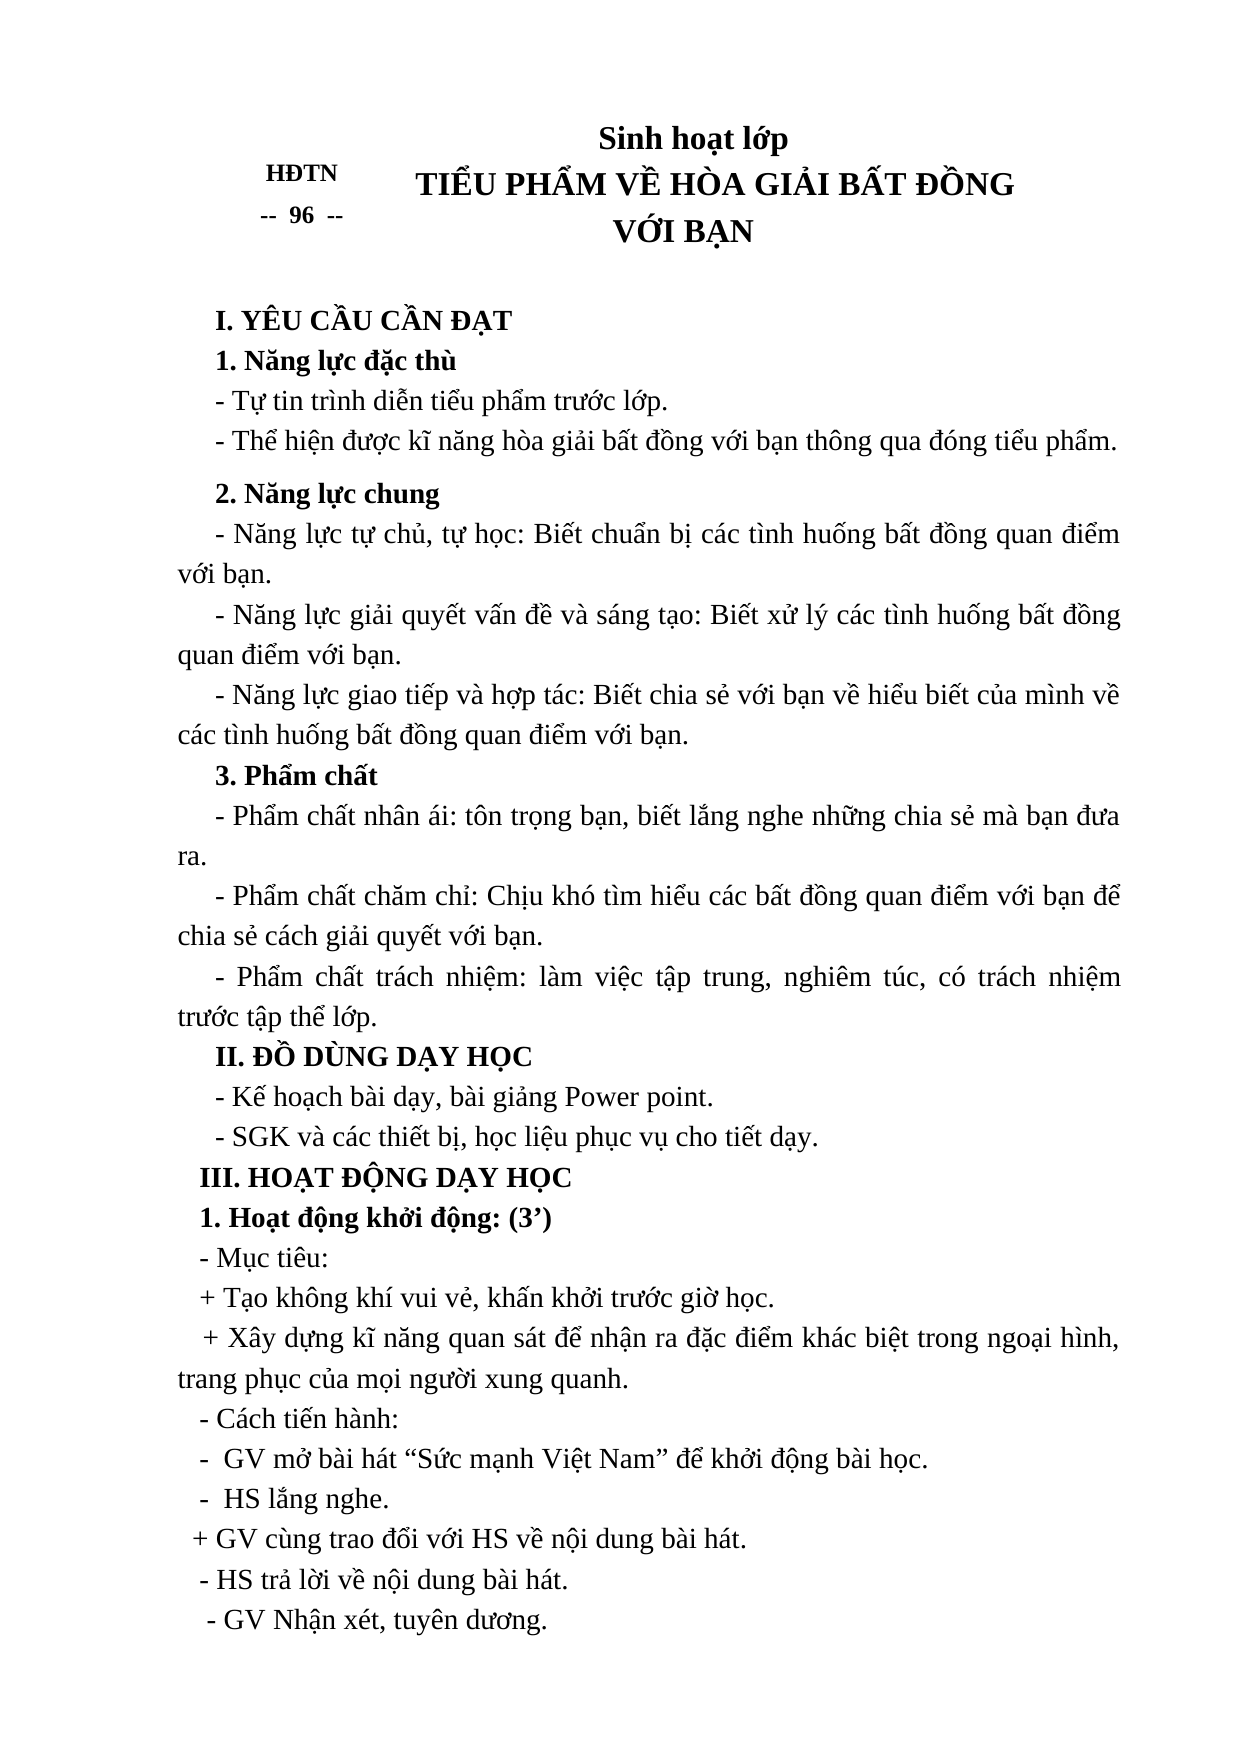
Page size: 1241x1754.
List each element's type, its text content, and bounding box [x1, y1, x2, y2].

text - HS trả lời về nội dung bài hát. [177, 1562, 1122, 1595]
text 1. Năng lực đặc thù [177, 343, 1122, 377]
text 3. Phẩm chất [177, 758, 1122, 791]
text - HS lắng nghe. [177, 1481, 1122, 1515]
text - Thể hiện được kĩ năng hòa giải bất đồng với bạn thông qua đóng tiểu phẩm. [177, 423, 1122, 457]
text - GV mở bài hát “Sức mạnh Việt Nam” để khởi động bài học. [177, 1441, 1122, 1475]
text - SGK và các thiết bị, học liệu phục vụ cho tiết dạy. [177, 1119, 1122, 1153]
text + Tạo không khí vui vẻ, khấn khởi trước giờ học. [177, 1280, 1122, 1314]
text - Năng lực giao tiếp và hợp tác: Biết chia sẻ với bạn về hiểu biết của mình về các tình huống bất đồng quan điểm với bạn. [177, 677, 1122, 751]
text + Xây dựng kĩ năng quan sát để nhận ra đặc điểm khác biệt trong ngoại hình, trang phục của mọi người xung quanh. [177, 1321, 1122, 1394]
text 2. Năng lực chung [177, 476, 1122, 510]
text I. YÊU CẦU CẦN ĐẠT [177, 303, 1122, 336]
text 1. Hoạt động khởi động: (3’) [177, 1200, 1122, 1233]
text - Kế hoạch bài dạy, bài giảng Power point. [177, 1079, 1122, 1113]
text - Phẩm chất nhân ái: tôn trọng bạn, biết lắng nghe những chia sẻ mà bạn đưa ra. [177, 798, 1122, 872]
text - GV Nhận xét, tuyên dương. [177, 1602, 1122, 1636]
text + GV cùng trao đổi với HS về nội dung bài hát. [177, 1522, 1122, 1555]
text Sinh hoạt lớp [177, 118, 1122, 156]
text III. HOẠT ĐỘNG DẠY HỌC [177, 1160, 1122, 1193]
text - Năng lực tự chủ, tự học: Biết chuẩn bị các tình huống bất đồng quan điểm với bạn. [177, 516, 1122, 590]
text - Năng lực giải quyết vấn đề và sáng tạo: Biết xử lý các tình huống bất đồng quan điểm với bạn. [177, 597, 1122, 671]
text VỚI BẠN [177, 211, 1122, 249]
text II. ĐỒ DÙNG DẠY HỌC [177, 1039, 1122, 1073]
text - Tự tin trình diễn tiểu phẩm trước lớp. [177, 383, 1122, 417]
text - Phẩm chất chăm chỉ: Chịu khó tìm hiểu các bất đồng quan điểm với bạn để chia sẻ cách giải quyết với bạn. [177, 878, 1122, 952]
text TIỂU PHẨM VỀ HÒA GIẢI BẤT ĐỒNG [177, 164, 1122, 202]
text - Mục tiêu: [177, 1240, 1122, 1274]
text - Cách tiến hành: [177, 1401, 1122, 1434]
text - Phẩm chất trách nhiệm: làm việc tập trung, nghiêm túc, có trách nhiệm trước tập thể lớp. [177, 959, 1122, 1032]
